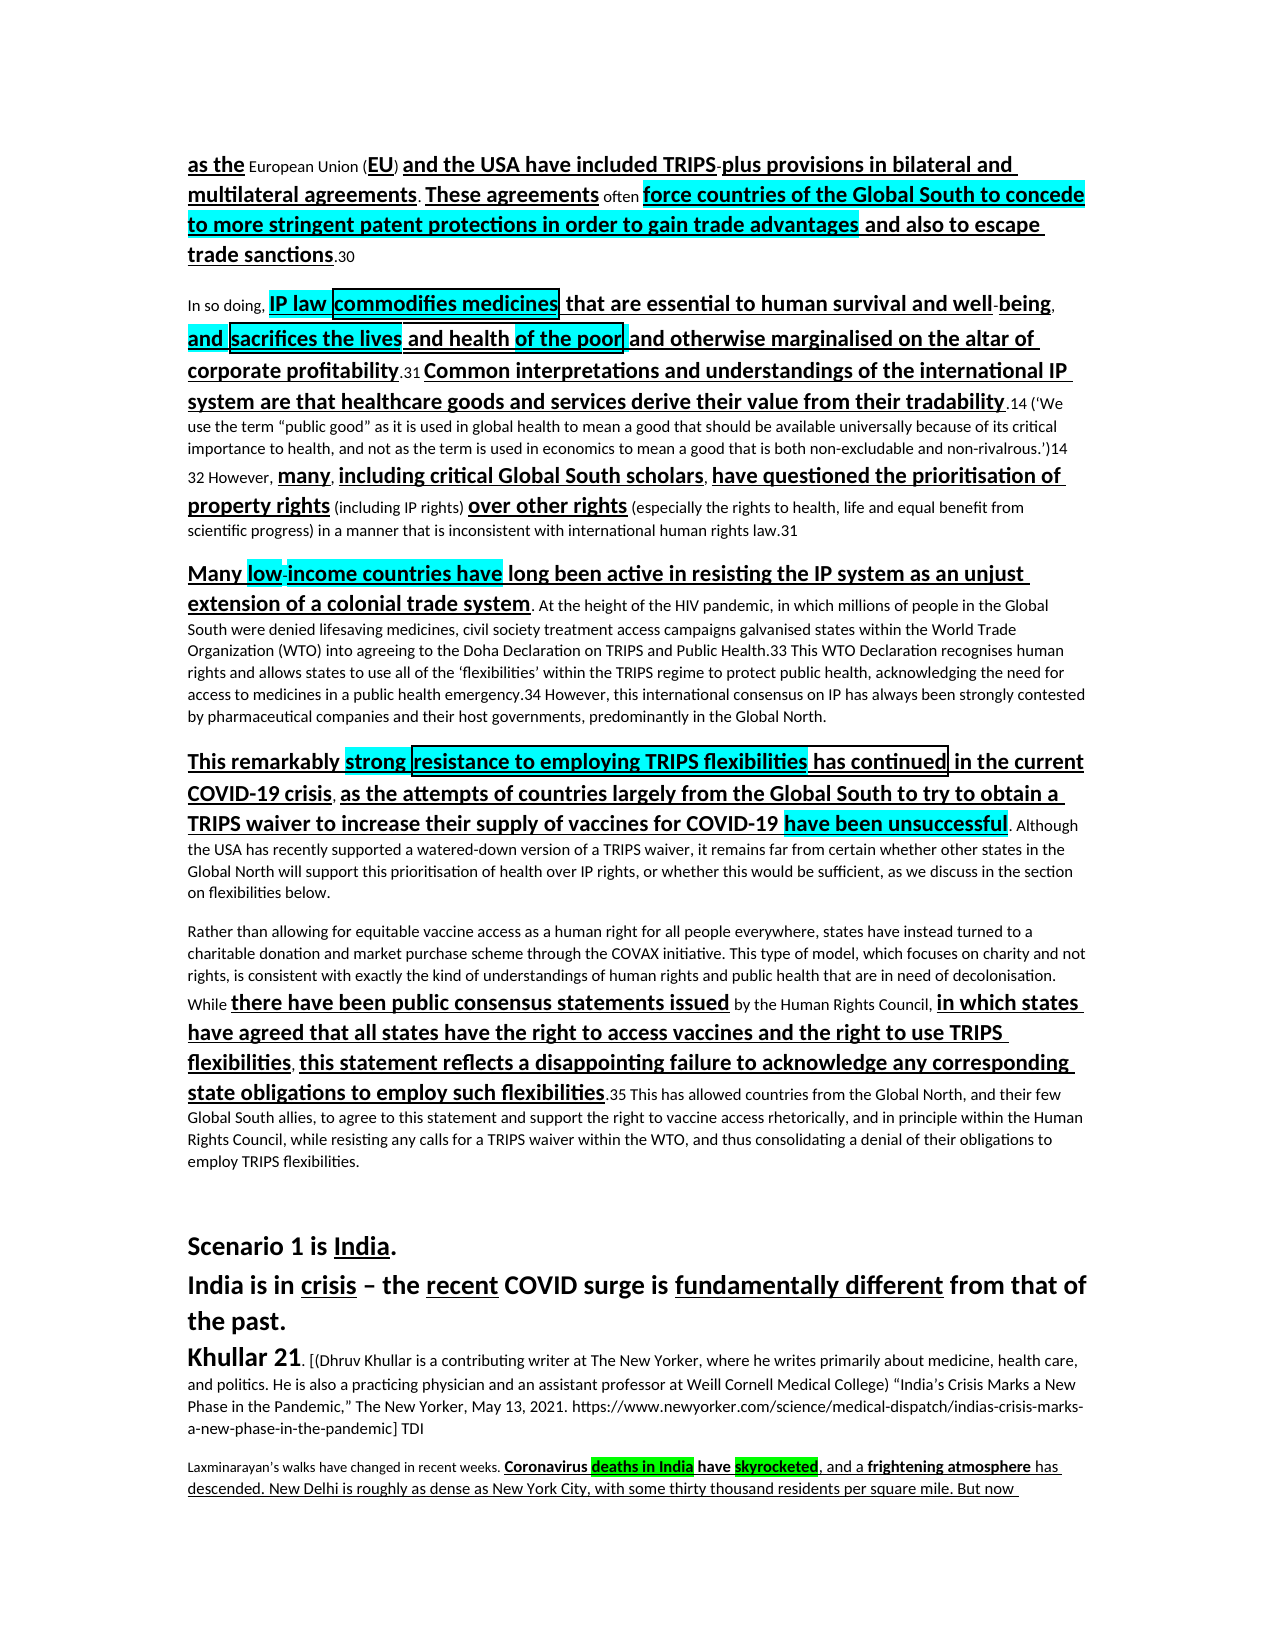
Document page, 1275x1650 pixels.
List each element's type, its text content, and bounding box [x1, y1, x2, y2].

subtitle India is in crisis – the recent COVID surge is fundamentally different from that of the past. [187, 1268, 1087, 1337]
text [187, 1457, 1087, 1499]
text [187, 150, 1087, 269]
text Khullar 21. [(Dhruv Khullar is a contributing writer at The New Yorker, where he writes primarily about medicine, health care, and politics. He is also a practicing physician and an assistant professor at Weill Cornell Medical College) “India’s Crisis Marks a New Phase in the Pandemic,” The New Yorker, May 13, 2021. https://www.newyorker.com/science/medical-dispatch/indias-crisis-marks-a-new-phase-in-the-pandemic] TDI [187, 1340, 1087, 1438]
subtitle Scenario 1 is India. [187, 1229, 1087, 1262]
text Rather than allowing for equitable vaccine access as a human right for all people everywhere, states have instead turned to a charitable donation and market purchase scheme through the COVAX initiative. This type of model, which focuses on charity and not rights, is consistent with exactly the kind of understandings of human rights and public health that are in need of decolonisation. While there have been public consensus statements issued by the Human Rights Council, in which states have agreed that all states have the right to access vaccines and the right to use TRIPS flexibilities, this statement reflects a disappointing failure to acknowledge any corresponding state obligations to employ such flexibilities.35 This has allowed countries from the Global North, and their few Global South allies, to agree to this statement and support the right to vaccine access rhetorically, and in principle within the Human Rights Council, while resisting any calls for a TRIPS waiver within the WTO, and thus consolidating a denial of their obligations to employ TRIPS flexibilities. [187, 921, 1087, 1172]
text Many low-income countries have long been active in resisting the IP system as an unjust extension of a colonial trade system. At the height of the HIV pandemic, in which millions of people in the Global South were denied lifesaving medicines, civil society treatment access campaigns galvanised states within the World Trade Organization (WTO) into agreeing to the Doha Declaration on TRIPS and Public Health.33 This WTO Declaration recognises human rights and allows states to use all of the ‘flexibilities’ within the TRIPS regime to protect public health, acknowledging the need for access to medicines in a public health emergency.34 However, this international consensus on IP has always been strongly contested by pharmaceutical companies and their host governments, predominantly in the Global North. [187, 559, 1087, 727]
text This remarkably strong resistance to employing TRIPS flexibilities has continued in the current COVID-19 crisis, as the attempts of countries largely from the Global South to try to obtain a TRIPS waiver to increase their supply of vaccines for COVID-19 have been unsuccessful. Although the USA has recently supported a watered-down version of a TRIPS waiver, it remains far from certain whether other states in the Global North will support this prioritisation of health over IP rights, or whether this would be sufficient, as we discuss in the section on flexibilities below. [187, 745, 1087, 903]
text In so doing, IP law commodifies medicines that are essential to human survival and well-being, and sacrifices the lives and health of the poor and otherwise marginalised on the altar of corporate profitability.31 Common interpretations and understandings of the international IP system are that healthcare goods and services derive their value from their tradability.14 (‘We use the term “public good” as it is used in global health to mean a good that should be available universally because of its critical importance to health, and not as the term is used in economics to mean a good that is both non-excludable and non-rivalrous.’)14 32 However, many, including critical Global South scholars, have questioned the prioritisation of property rights (including IP rights) over other rights (especially the rights to health, life and equal benefit from scientific progress) in a manner that is inconsistent with international human rights law.31 [187, 287, 1087, 541]
